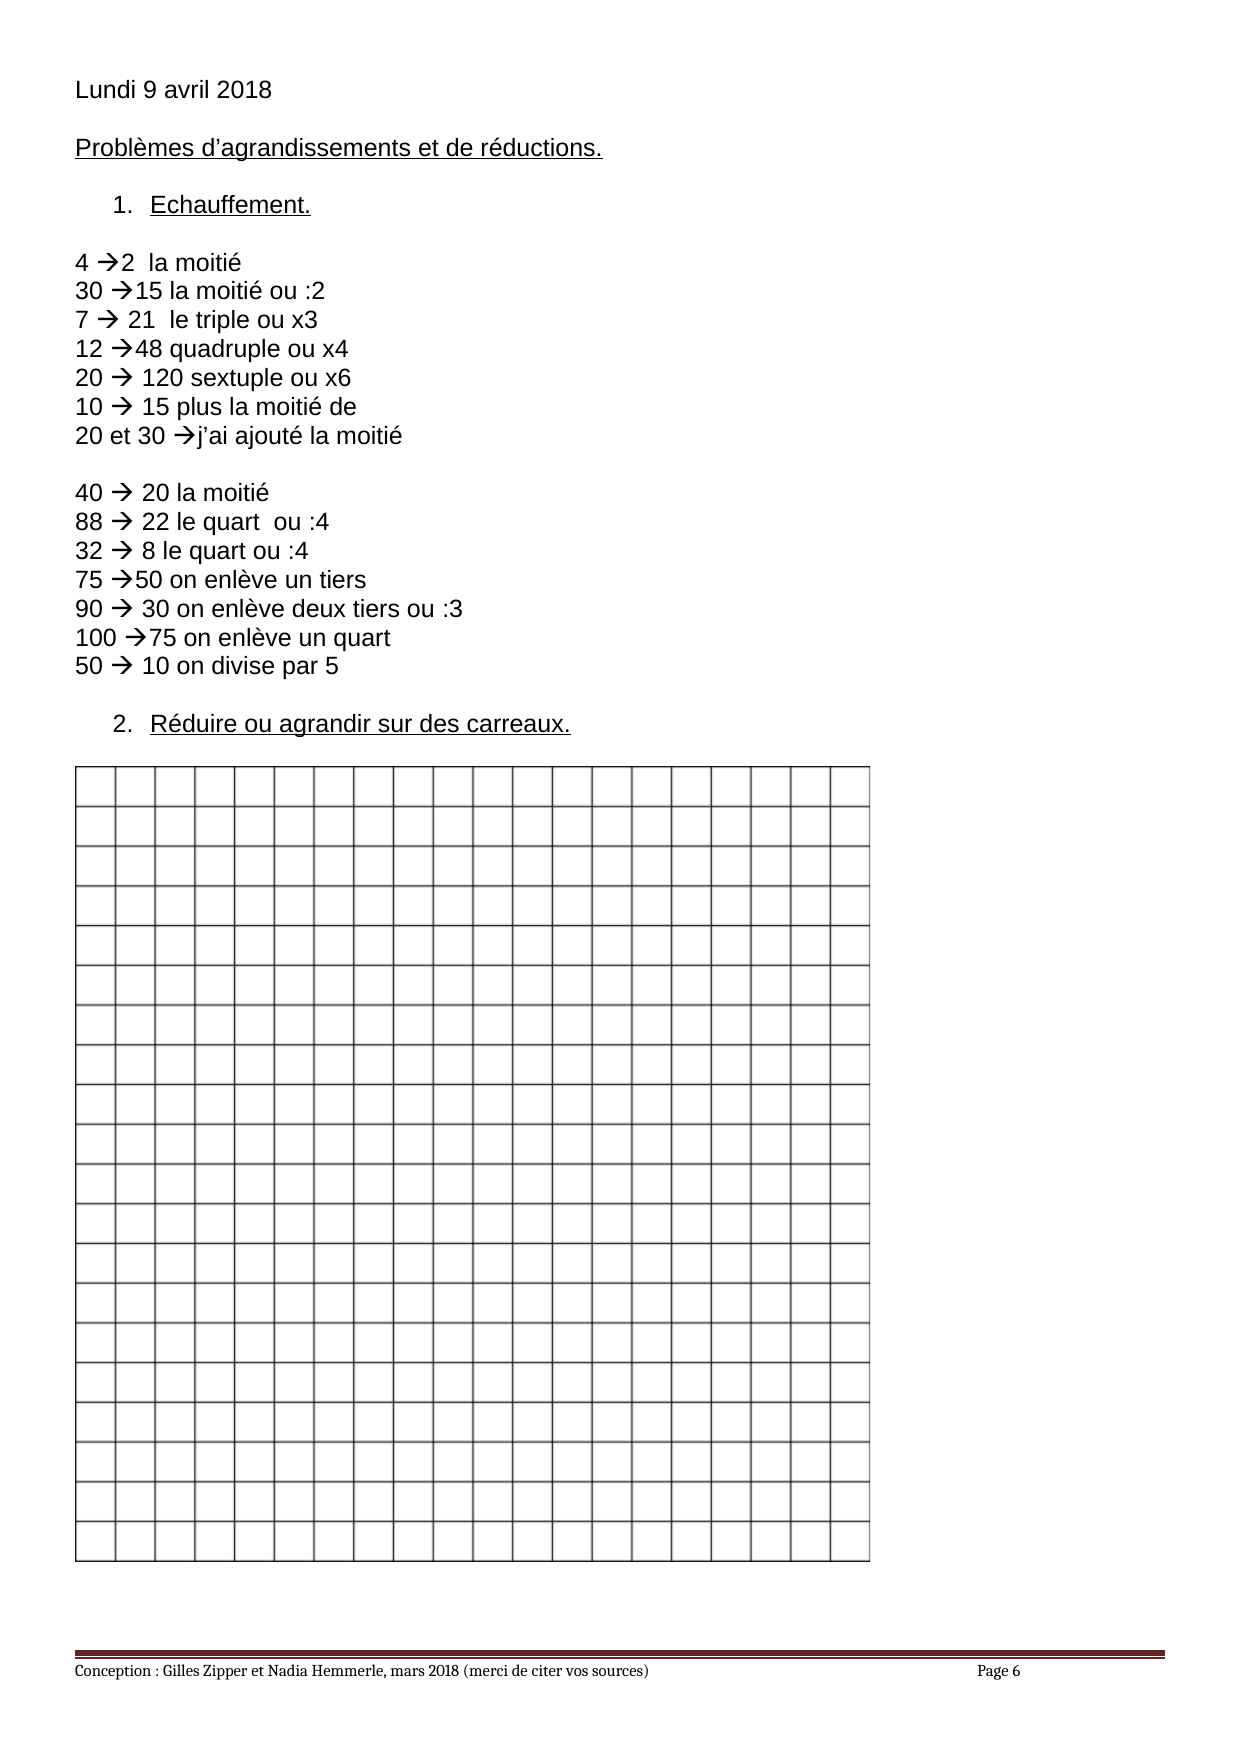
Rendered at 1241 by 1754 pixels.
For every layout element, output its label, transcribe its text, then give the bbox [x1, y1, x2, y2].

text Lundi 9 avril 2018 [75, 75, 1165, 104]
text 20 120 sextuple ou x6 [75, 363, 1165, 392]
text 32 8 le quart ou :4 [75, 536, 1165, 565]
list Réduire ou agrandir sur des carreaux. [112, 709, 1165, 738]
text 12 48 quadruple ou x4 [75, 334, 1165, 363]
text Problèmes d’agrandissements et de réductions. [75, 132, 1165, 161]
text 100 75 on enlève un quart [75, 622, 1165, 651]
text 50 10 on divise par 5 [75, 651, 1165, 680]
text 90 30 on enlève deux tiers ou :3 [75, 594, 1165, 622]
text 20 et 30 j’ai ajouté la moitié [75, 421, 1165, 449]
picture [75, 766, 871, 1562]
text 30 15 la moitié ou :2 [75, 276, 1165, 305]
text 7 21 le triple ou x3 [75, 305, 1165, 334]
text 10 15 plus la moitié de [75, 392, 1165, 421]
text 75 50 on enlève un tiers [75, 565, 1165, 594]
text 4 2 la moitié [75, 247, 1165, 276]
text 40 20 la moitié [75, 478, 1165, 507]
text 88 22 le quart ou :4 [75, 507, 1165, 536]
list Echauffement. [112, 190, 1165, 219]
